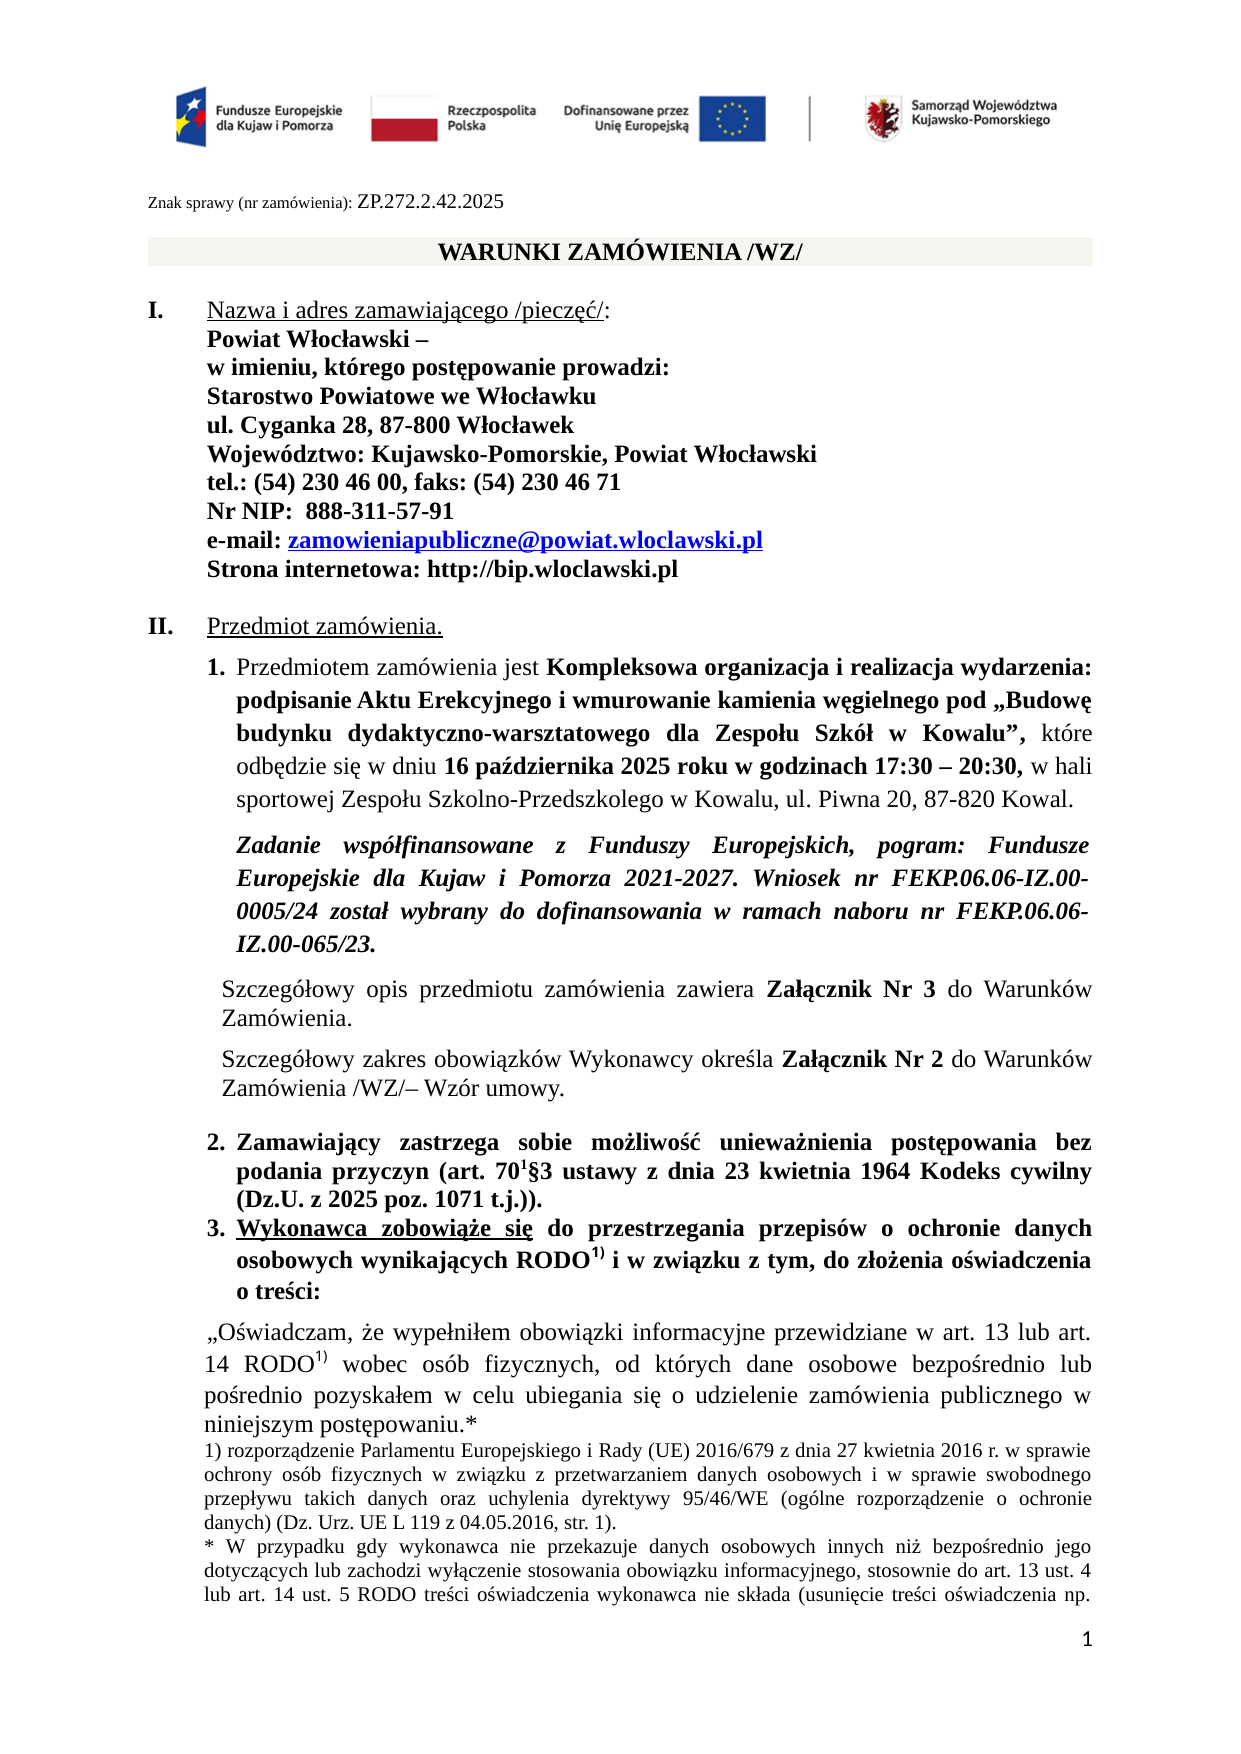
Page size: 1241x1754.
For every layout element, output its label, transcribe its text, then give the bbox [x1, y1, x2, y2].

text ul. Cyganka 28, 87-800 Włocławek [207, 410, 1093, 439]
text Znak sprawy (nr zamówienia): ZP.272.2.42.2025 [148, 189, 1093, 213]
list Zamawiający zastrzega sobie możliwość unieważnienia postępowania bez podania przyczyn (art. 701§3 ustawy z dnia 23 kwietnia 1964 Kodeks cywilny (Dz.U. z 2025 poz. 1071 t.j.)). [207, 1127, 1093, 1213]
text WARUNKI ZAMÓWIENIA /WZ/ [148, 237, 1093, 266]
list Przedmiot zamówienia. [148, 611, 1093, 640]
picture [147, 73, 1084, 162]
text Starostwo Powiatowe we Włocławku [207, 381, 1093, 410]
text Powiat Włocławski – [207, 324, 1093, 352]
text Województwo: Kujawsko-Pomorskie, Powiat Włocławski [207, 439, 1093, 467]
text Strona internetowa: http://bip.wloclawski.pl [207, 554, 1093, 582]
text „Oświadczam, że wypełniłem obowiązki informacyjne przewidziane w art. 13 lub art. 14 RODO1) wobec osób fizycznych, od których dane osobowe bezpośrednio lub pośrednio pozyskałem w celu ubiegania się o udzielenie zamówienia publicznego w niniejszym postępowaniu.* [204, 1317, 1093, 1438]
text Szczegółowy zakres obowiązków Wykonawcy określa Załącznik Nr 2 do Warunków Zamówienia /WZ/– Wzór umowy. [221, 1044, 1093, 1102]
text tel.: (54) 230 46 00, faks: (54) 230 46 71 [207, 467, 1093, 496]
text Szczegółowy opis przedmiotu zamówienia zawiera Załącznik Nr 3 do Warunków Zamówienia. [221, 974, 1093, 1032]
text e-mail: zamowieniapubliczne@powiat.wloclawski.pl [207, 525, 1093, 554]
list Wykonawca zobowiąże się do przestrzegania przepisów o ochronie danych osobowych wynikających RODO1) i w związku z tym, do złożenia oświadczenia o treści: [207, 1213, 1093, 1305]
text 1) rozporządzenie Parlamentu Europejskiego i Rady (UE) 2016/679 z dnia 27 kwietnia 2016 r. w sprawie ochrony osób fizycznych w związku z przetwarzaniem danych osobowych i w sprawie swobodnego przepływu takich danych oraz uchylenia dyrektywy 95/46/WE (ogólne rozporządzenie o ochronie danych) (Dz. Urz. UE L 119 z 04.05.2016, str. 1). [204, 1438, 1093, 1534]
text Nr NIP: 888-311-57-91 [207, 496, 1093, 525]
list Nazwa i adres zamawiającego /pieczęć/: [148, 295, 1093, 324]
list Przedmiotem zamówienia jest Kompleksowa organizacja i realizacja wydarzenia: podpisanie Aktu Erekcyjnego i wmurowanie kamienia węgielnego pod „Budowę budynku dydaktyczno-warsztatowego dla Zespołu Szkół w Kowalu”, które odbędzie się w dniu 16 października 2025 roku w godzinach 17:30 – 20:30, w hali sportowej Zespołu Szkolno-Przedszkolego w Kowalu, ul. Piwna 20, 87-820 Kowal. [207, 652, 1093, 813]
text Zadanie współfinansowane z Funduszy Europejskich, pogram: Fundusze Europejskie dla Kujaw i Pomorza 2021-2027. Wniosek nr FEKP.06.06-IZ.00-0005/24 został wybrany do dofinansowania w ramach naboru nr FEKP.06.06-IZ.00-065/23. [236, 830, 1093, 958]
text w imieniu, którego postępowanie prowadzi: [207, 352, 1093, 381]
